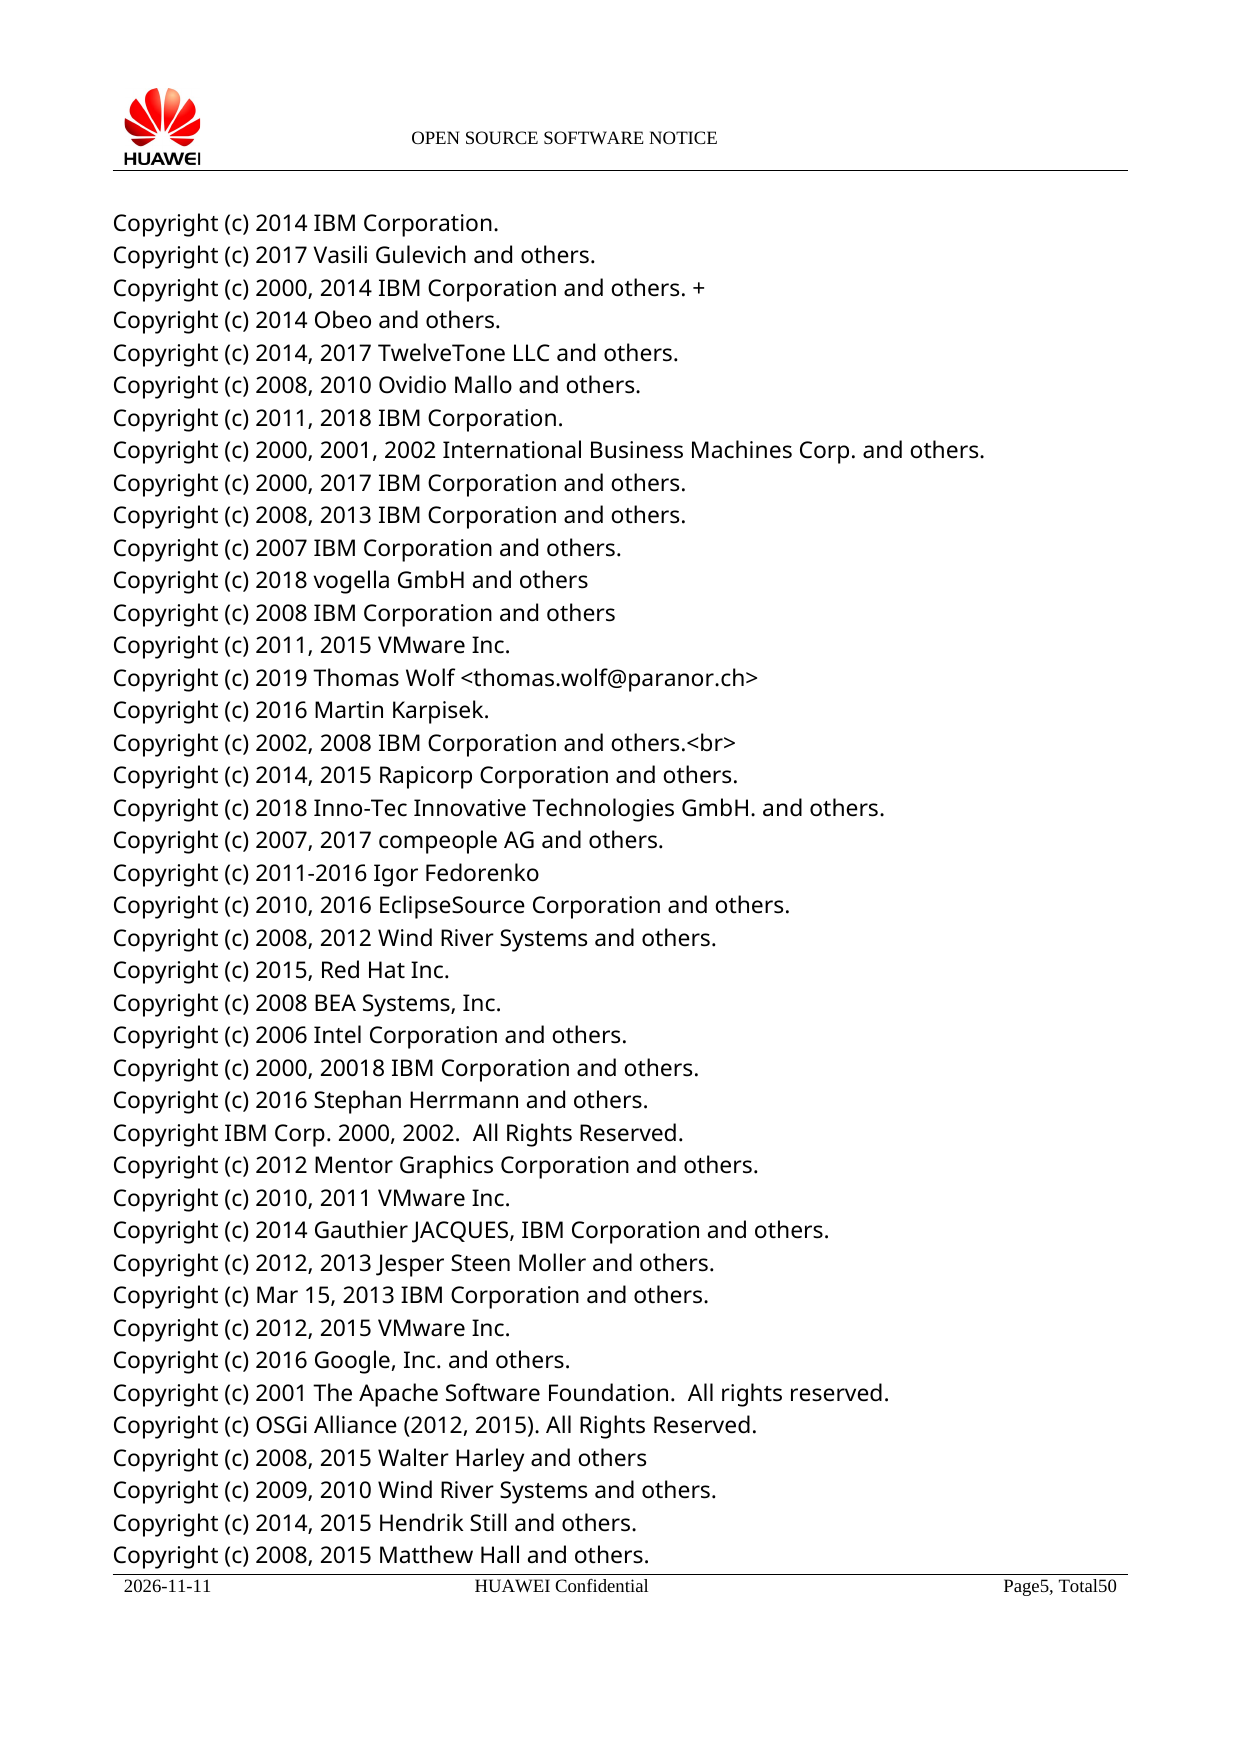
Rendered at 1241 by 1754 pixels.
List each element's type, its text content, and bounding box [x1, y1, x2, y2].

picture [124, 88, 201, 165]
